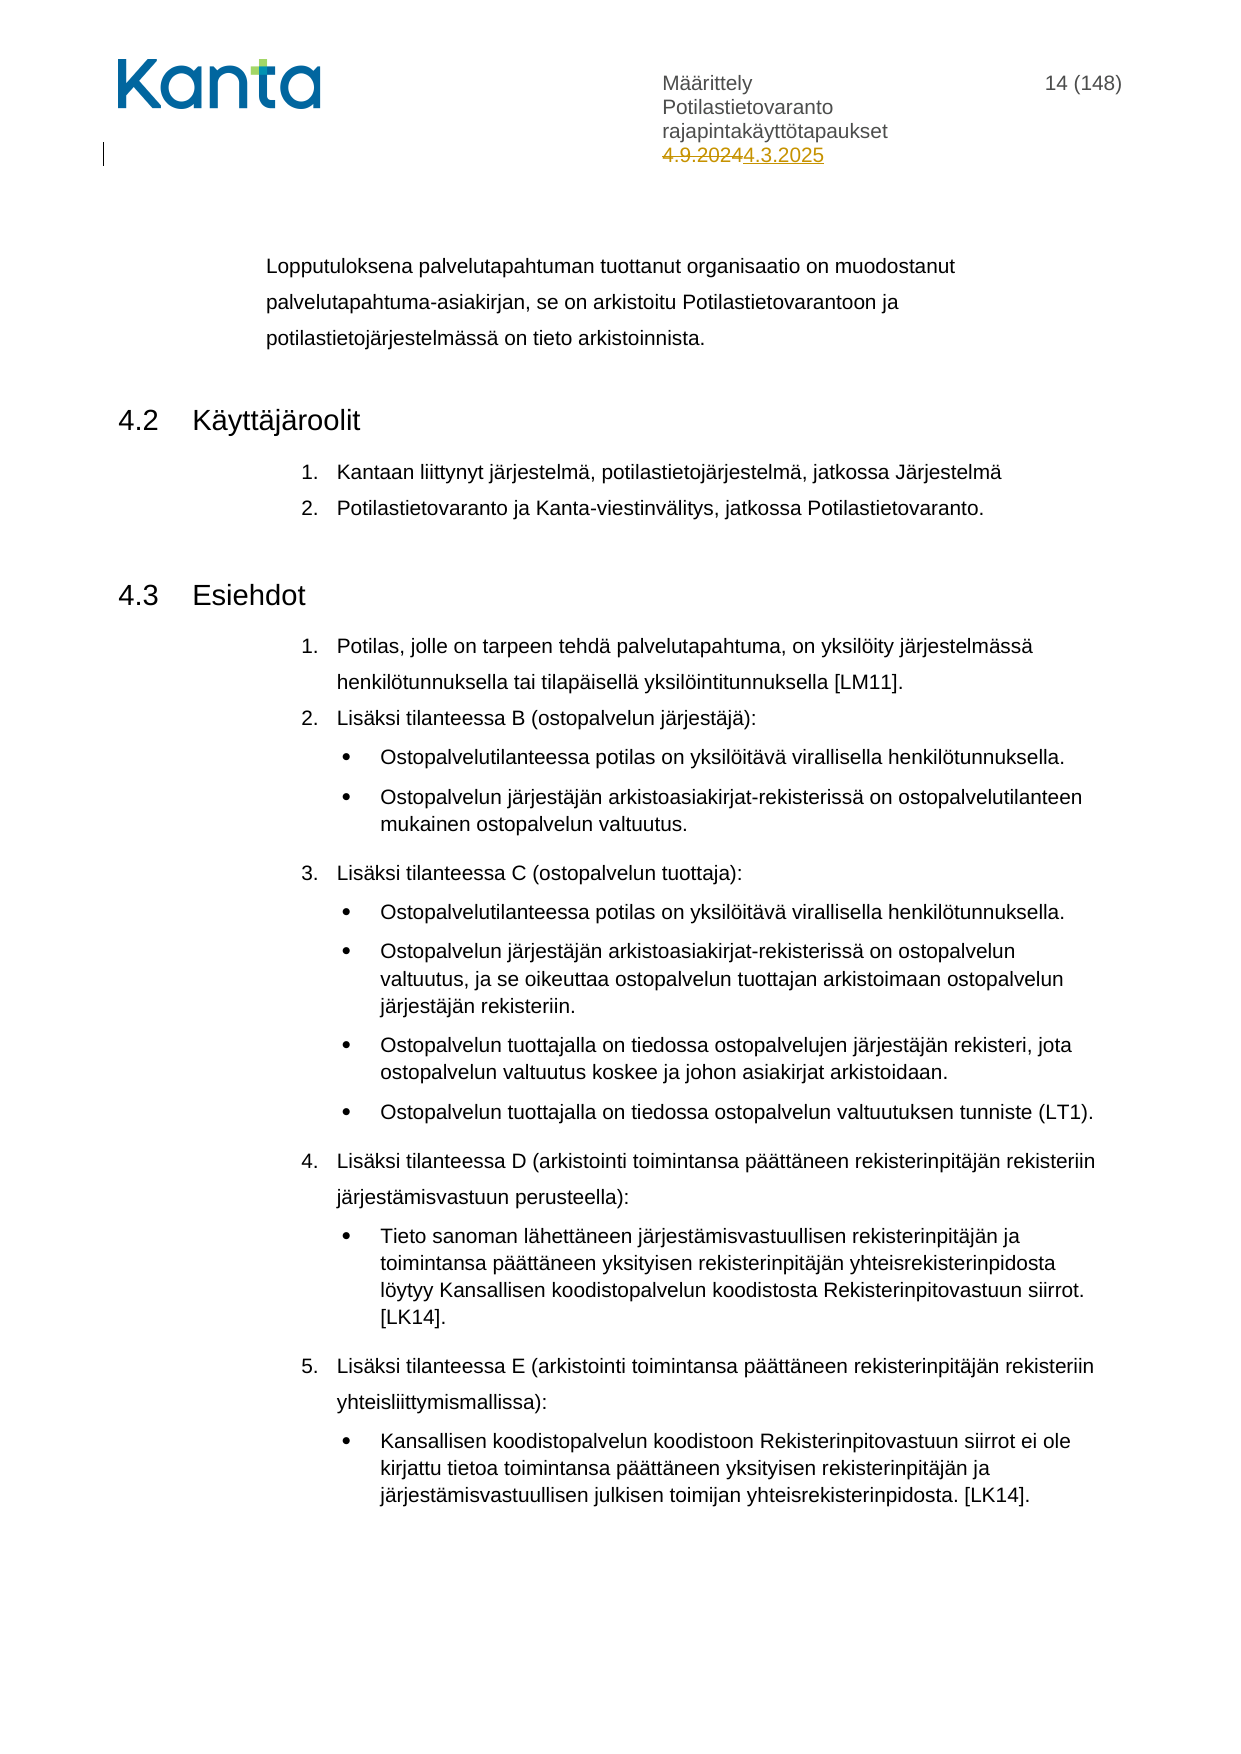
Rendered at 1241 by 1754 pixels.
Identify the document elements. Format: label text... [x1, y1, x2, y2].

list Ostopalvelun tuottajalla on tiedossa ostopalvelujen järjestäjän rekisteri, jota ostopalvelun valtuutus koskee ja johon asiakirjat arkistoidaan. [343, 1030, 1107, 1084]
list Ostopalvelun järjestäjän arkistoasiakirjat-rekisterissä on ostopalvelun valtuutus, ja se oikeuttaa ostopalvelun tuottajan arkistoimaan ostopalvelun järjestäjän rekisteriin. [343, 936, 1107, 1017]
list Ostopalvelun järjestäjän arkistoasiakirjat-rekisterissä on ostopalvelutilanteen mukainen ostopalvelun valtuutus. [343, 781, 1107, 836]
list Ostopalvelutilanteessa potilas on yksilöitävä virallisella henkilötunnuksella. [343, 742, 1107, 769]
list Kansallisen koodistopalvelun koodistoon Rekisterinpitovastuun siirrot ei ole kirjattu tietoa toimintansa päättäneen yksityisen rekisterinpitäjän ja järjestämisvastuullisen julkisen toimijan yhteisrekisterinpidosta. [LK14]. [343, 1426, 1107, 1507]
picture [118, 59, 321, 109]
subtitle Esiehdot [118, 578, 1107, 611]
list Potilastietovaranto ja Kanta-viestinvälitys, jatkossa Potilastietovaranto. [301, 496, 1107, 520]
list Lisäksi tilanteessa E (arkistointi toimintansa päättäneen rekisterinpitäjän rekisteriin yhteisliittymismallissa): [301, 1354, 1107, 1414]
subtitle Käyttäjäroolit [118, 403, 1107, 437]
list Kantaan liittynyt järjestelmä, potilastietojärjestelmä, jatkossa Järjestelmä [301, 460, 1107, 484]
list Lisäksi tilanteessa B (ostopalvelun järjestäjä): [301, 706, 1107, 730]
list Lisäksi tilanteessa C (ostopalvelun tuottaja): [301, 861, 1107, 884]
list Ostopalvelun tuottajalla on tiedossa ostopalvelun valtuutuksen tunniste (LT1). [343, 1097, 1107, 1124]
list Potilas, jolle on tarpeen tehdä palvelutapahtuma, on yksilöity järjestelmässä henkilötunnuksella tai tilapäisellä yksilöintitunnuksella [LM11]. [301, 634, 1107, 694]
list Ostopalvelutilanteessa potilas on yksilöitävä virallisella henkilötunnuksella. [343, 897, 1107, 924]
list Lisäksi tilanteessa D (arkistointi toimintansa päättäneen rekisterinpitäjän rekisteriin järjestämisvastuun perusteella): [301, 1149, 1107, 1208]
list Tieto sanoman lähettäneen järjestämisvastuullisen rekisterinpitäjän ja toimintansa päättäneen yksityisen rekisterinpitäjän yhteisrekisterinpidosta löytyy Kansallisen koodistopalvelun koodistosta Rekisterinpitovastuun siirrot. [LK14]. [343, 1221, 1107, 1329]
text Lopputuloksena palvelutapahtuman tuottanut organisaatio on muodostanut palvelutapahtuma-asiakirjan, se on arkistoitu Potilastietovarantoon ja potilastietojärjestelmässä on tieto arkistoinnista. [266, 254, 1107, 350]
